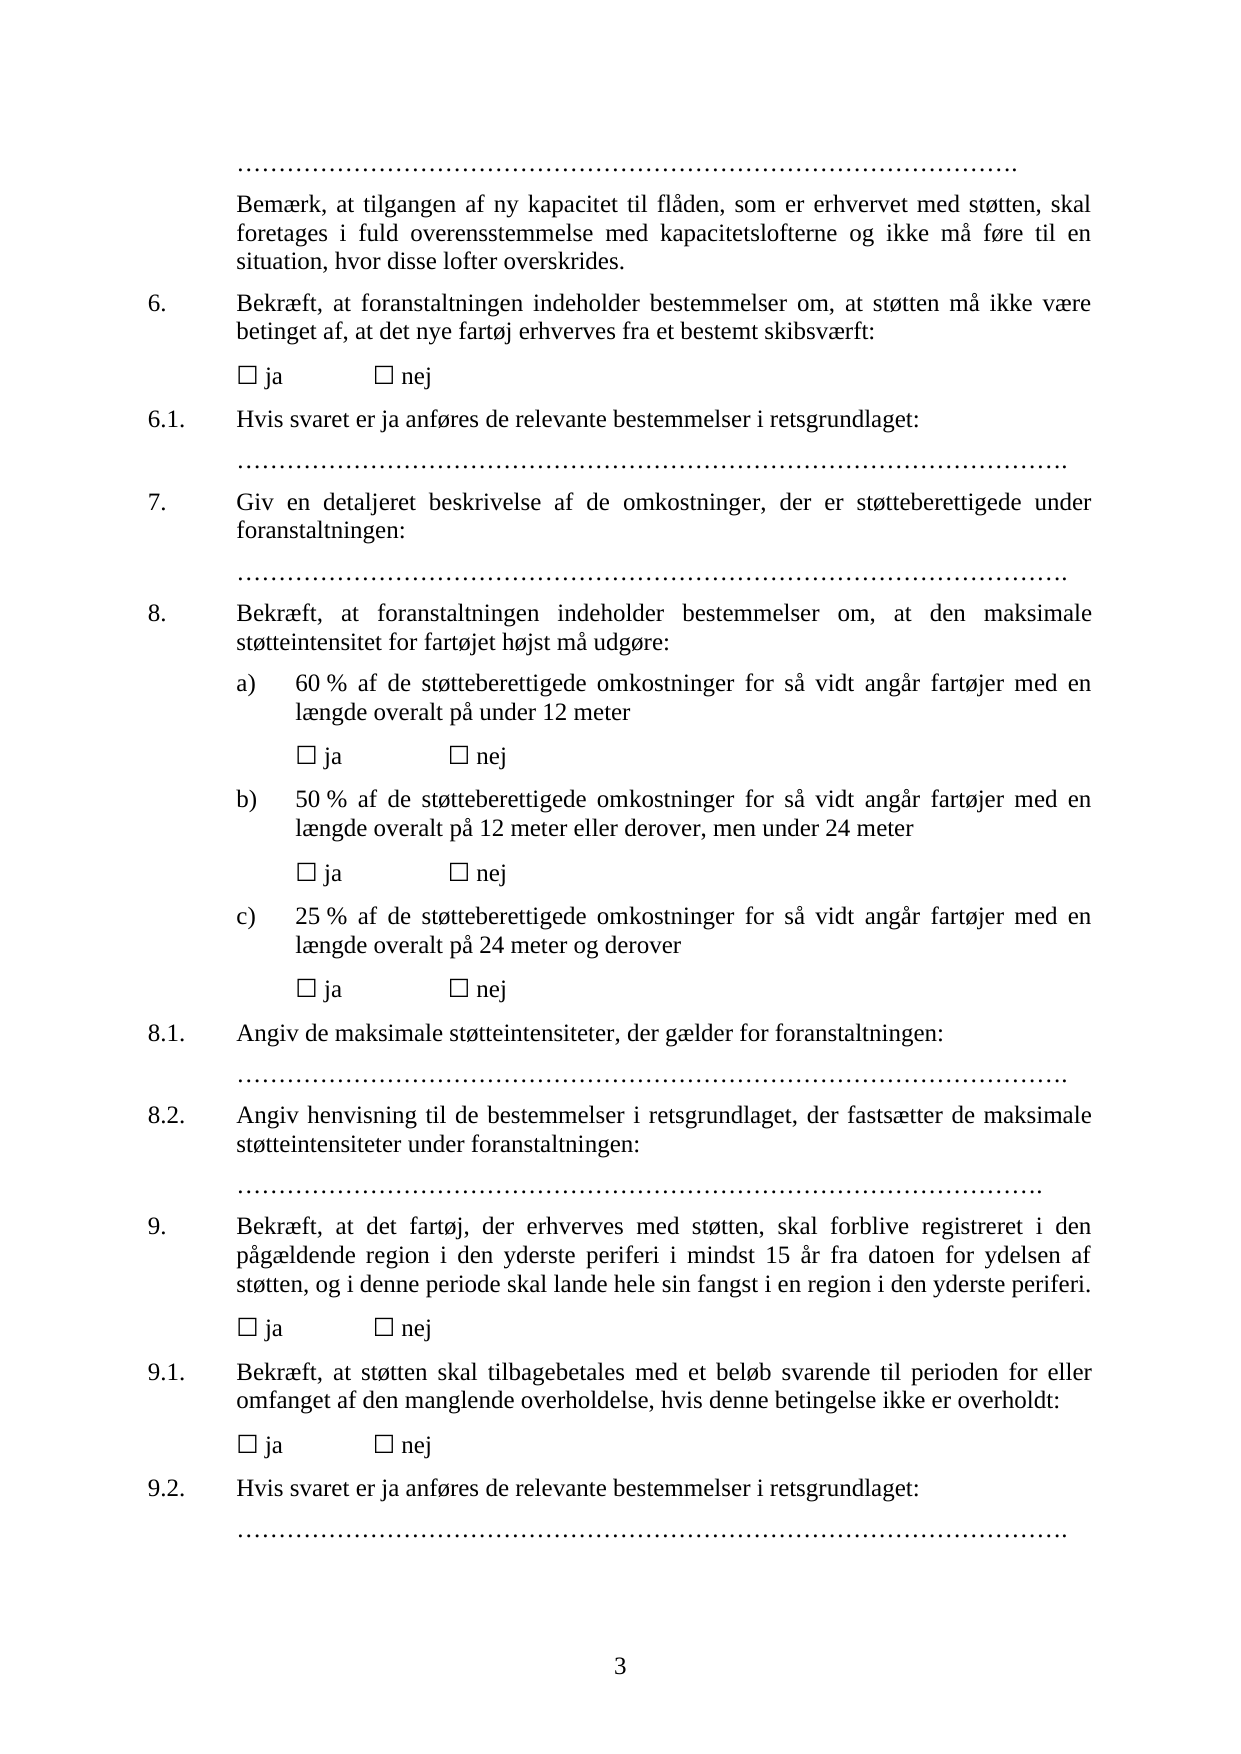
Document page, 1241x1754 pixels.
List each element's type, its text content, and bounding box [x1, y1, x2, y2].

text ………………………………………………………………………………………. [236, 557, 1093, 585]
text ………………………………………………………………………………………. [236, 1514, 1093, 1543]
text 9.2. Hvis svaret er ja anføres de relevante bestemmelser i retsgrundlaget: [148, 1473, 1093, 1502]
text ja nej [295, 738, 1093, 772]
text 9.1. Bekræft, at støtten skal tilbagebetales med et beløb svarende til perioden for eller omfanget af den manglende overholdelse, hvis denne betingelse ikke er overholdt: [148, 1357, 1093, 1414]
text 7. Giv en detaljeret beskrivelse af de omkostninger, der er støtteberettigede under foranstaltningen: [148, 487, 1093, 544]
text ja nej [236, 1310, 1093, 1344]
text ja nej [295, 971, 1093, 1005]
text c) 25 % af de støtteberettigede omkostninger for så vidt angår fartøjer med en længde overalt på 24 meter og derover [236, 901, 1093, 958]
text Bemærk, at tilgangen af ny kapacitet til flåden, som er erhvervet med støtten, skal foretages i fuld overensstemmelse med kapacitetslofterne og ikke må føre til en situation, hvor disse lofter overskrides. [236, 189, 1093, 275]
text ………………………………………………………………………………………. [236, 1059, 1093, 1088]
text 8.2. Angiv henvisning til de bestemmelser i retsgrundlaget, der fastsætter de maksimale støtteintensiteter under foranstaltningen: [148, 1100, 1093, 1158]
text 6.1. Hvis svaret er ja anføres de relevante bestemmelser i retsgrundlaget: [148, 404, 1093, 433]
text b) 50 % af de støtteberettigede omkostninger for så vidt angår fartøjer med en længde overalt på 12 meter eller derover, men under 24 meter [236, 784, 1093, 842]
text 6. Bekræft, at foranstaltningen indeholder bestemmelser om, at støtten må ikke være betinget af, at det nye fartøj erhverves fra et bestemt skibsværft: [148, 288, 1093, 345]
text ja nej [295, 854, 1093, 888]
text 8. Bekræft, at foranstaltningen indeholder bestemmelser om, at den maksimale støtteintensitet for fartøjet højst må udgøre: [148, 598, 1093, 655]
text ja nej [236, 358, 1093, 392]
text a) 60 % af de støtteberettigede omkostninger for så vidt angår fartøjer med en længde overalt på under 12 meter [236, 668, 1093, 725]
text …………………………………………………………………………………. [236, 148, 1093, 176]
text 8.1. Angiv de maksimale støtteintensiteter, der gælder for foranstaltningen: [148, 1018, 1093, 1046]
text ……………………………………………………………………………………. [236, 1170, 1093, 1199]
text ………………………………………………………………………………………. [236, 445, 1093, 474]
text 9. Bekræft, at det fartøj, der erhverves med støtten, skal forblive registreret i den pågældende region i den yderste periferi i mindst 15 år fra datoen for ydelsen af støtten, og i denne periode skal lande hele sin fangst i en region i den yderste periferi. [148, 1211, 1093, 1298]
text ja nej [236, 1427, 1093, 1461]
